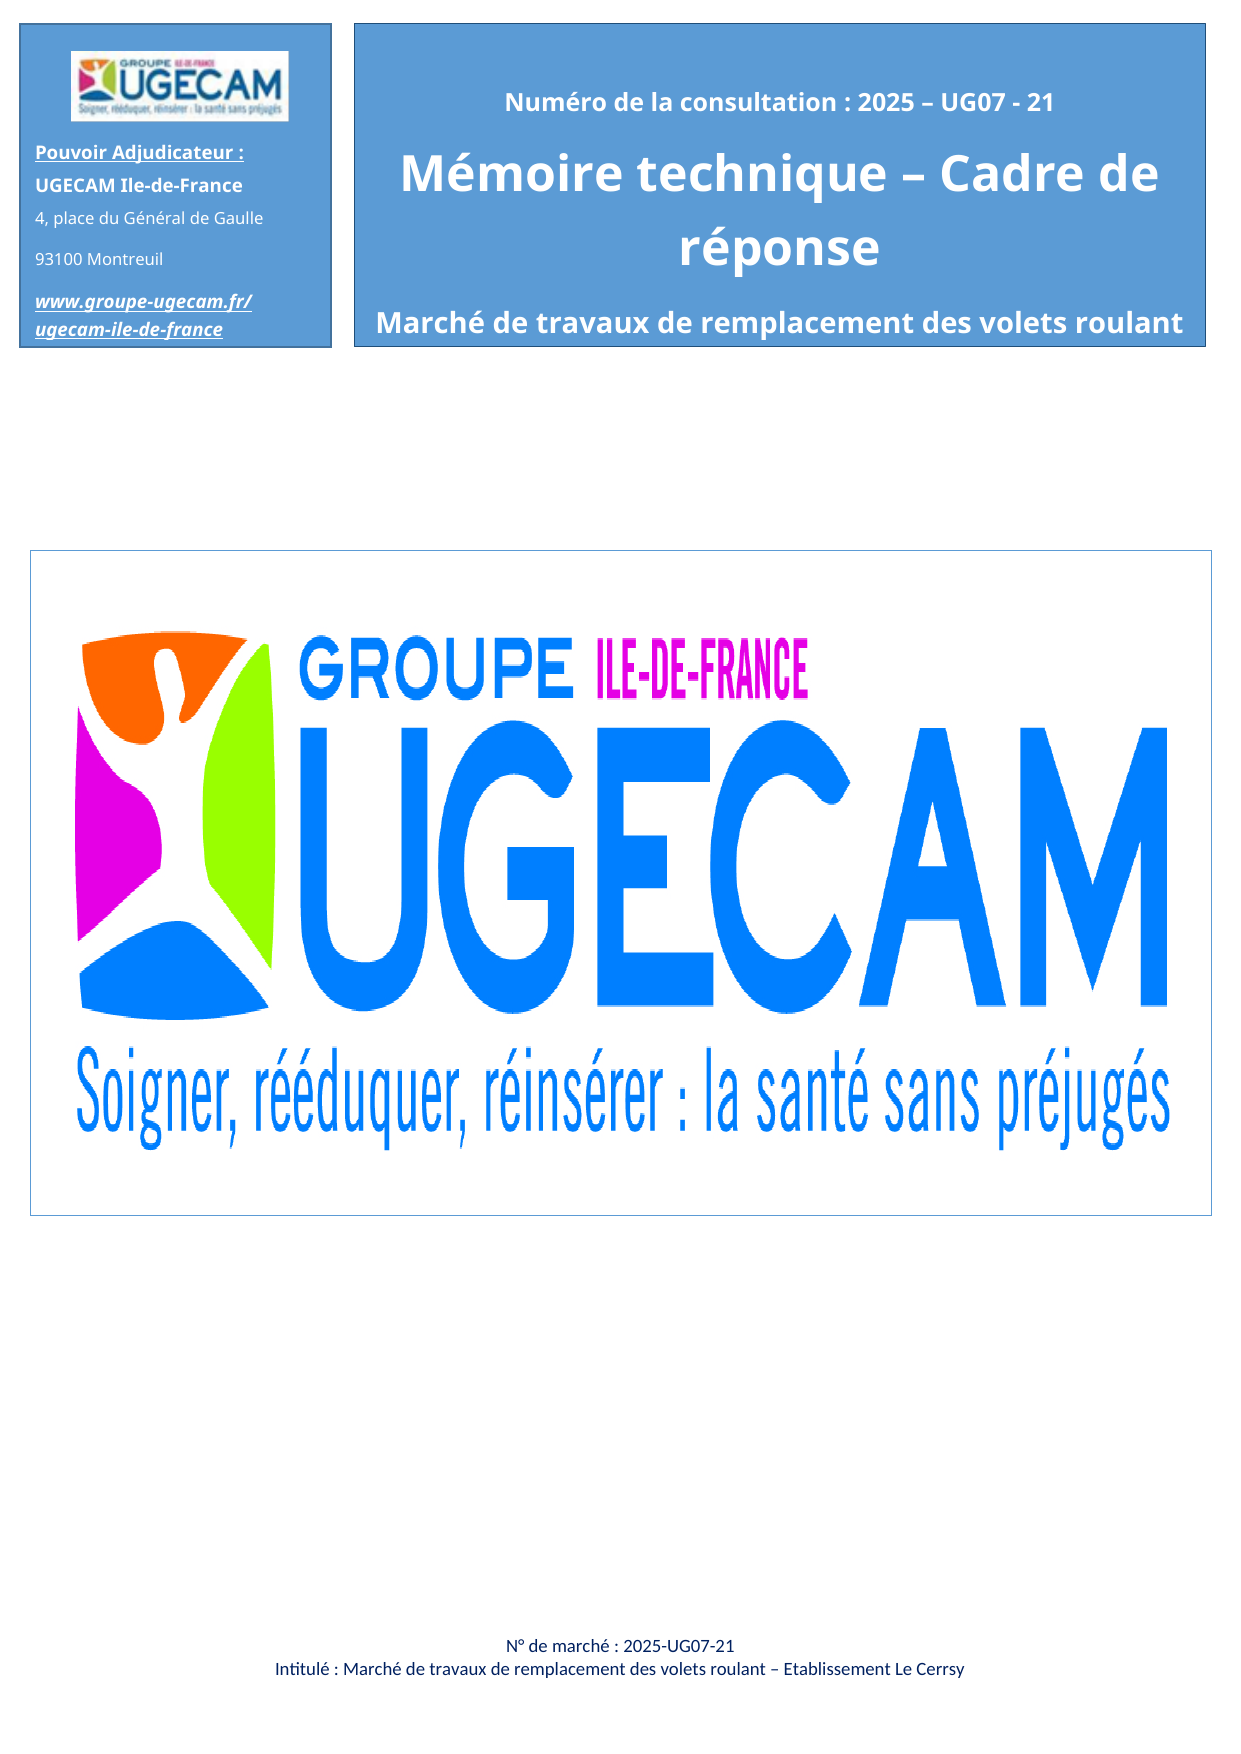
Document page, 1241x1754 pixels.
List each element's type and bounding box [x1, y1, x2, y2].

picture [31, 551, 1211, 1215]
picture [71, 51, 291, 124]
